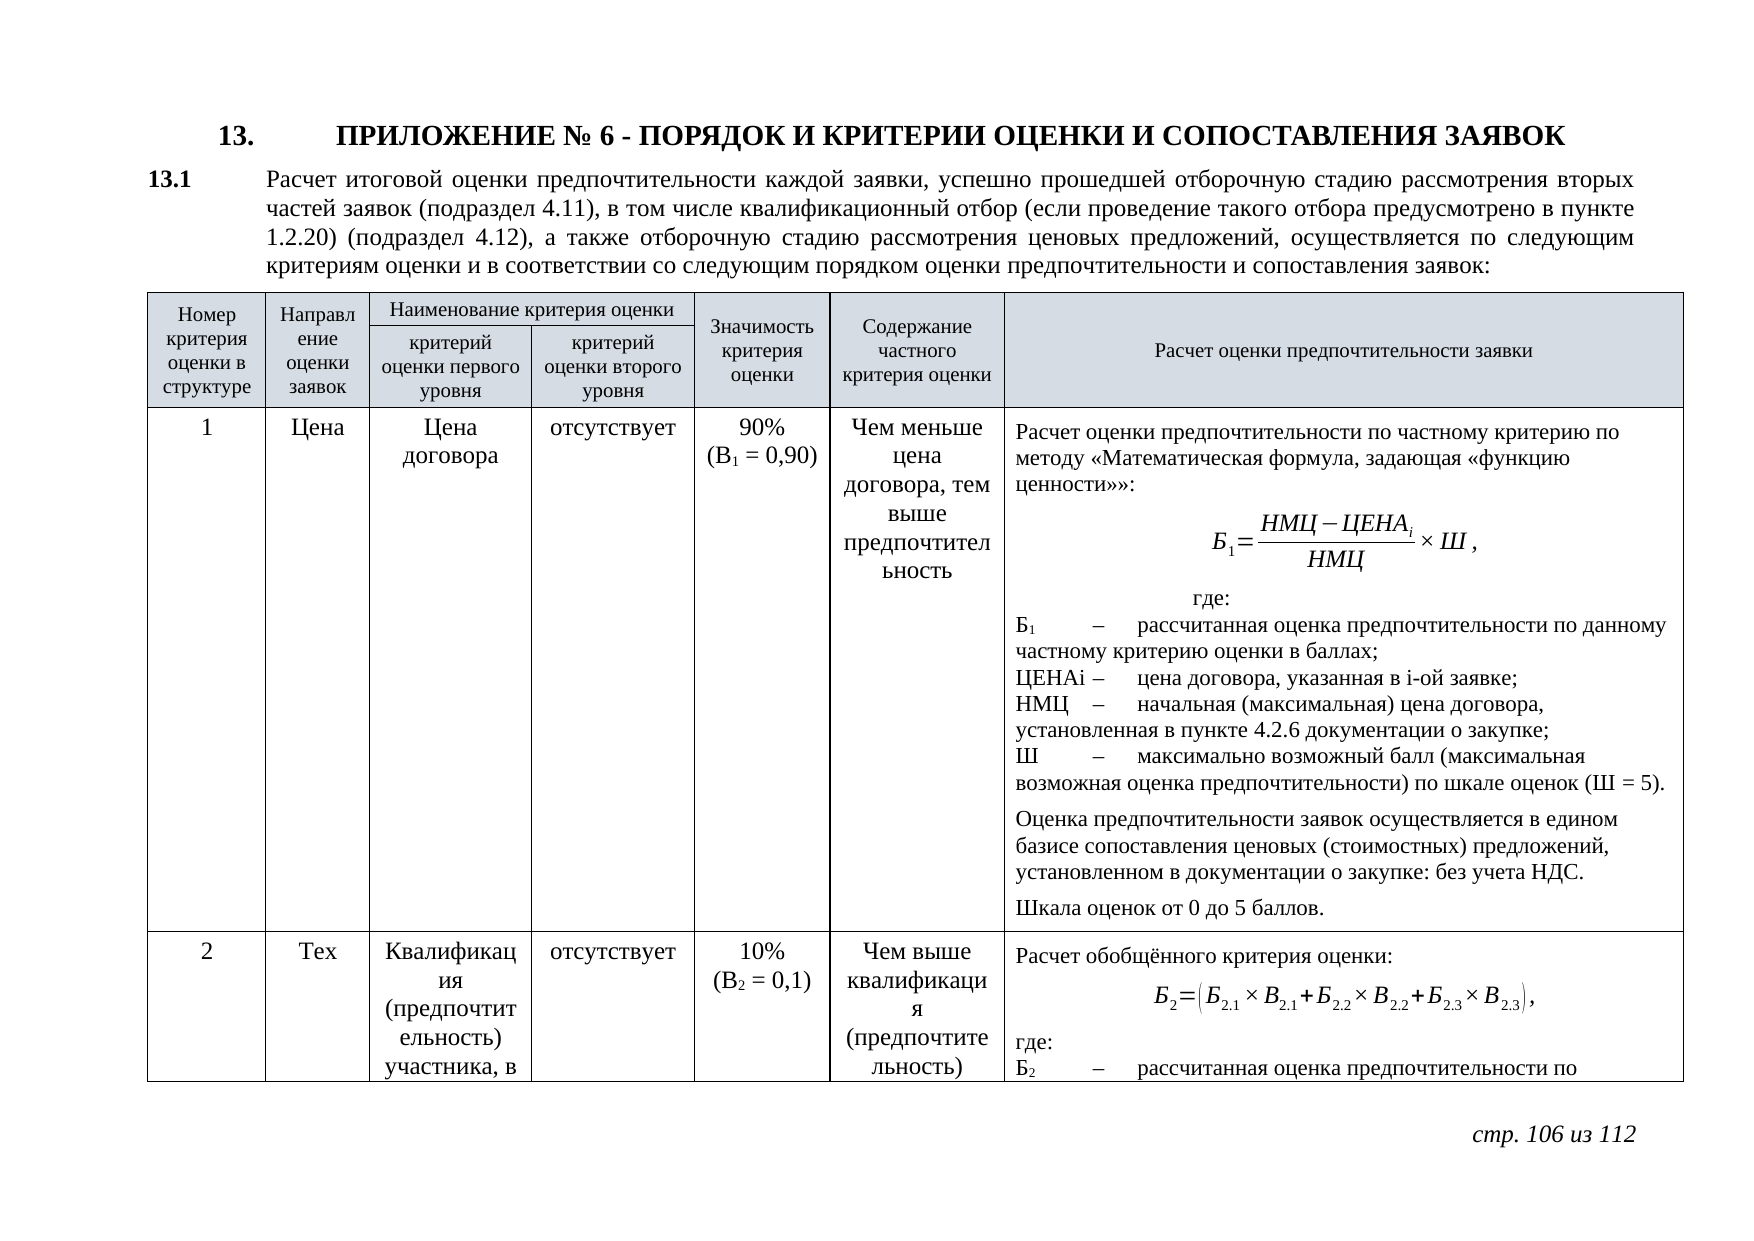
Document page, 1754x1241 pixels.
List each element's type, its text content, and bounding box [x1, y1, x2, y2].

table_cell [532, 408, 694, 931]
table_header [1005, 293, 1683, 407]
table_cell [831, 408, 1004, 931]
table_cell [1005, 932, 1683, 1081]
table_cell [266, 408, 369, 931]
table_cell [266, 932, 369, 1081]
subtitle ПРИЛОЖЕНИЕ № 6 - ПОРЯДОК И КРИТЕРИИ ОЦЕНКИ И СОПОСТАВЛЕНИЯ ЗАЯВОК [148, 118, 1636, 152]
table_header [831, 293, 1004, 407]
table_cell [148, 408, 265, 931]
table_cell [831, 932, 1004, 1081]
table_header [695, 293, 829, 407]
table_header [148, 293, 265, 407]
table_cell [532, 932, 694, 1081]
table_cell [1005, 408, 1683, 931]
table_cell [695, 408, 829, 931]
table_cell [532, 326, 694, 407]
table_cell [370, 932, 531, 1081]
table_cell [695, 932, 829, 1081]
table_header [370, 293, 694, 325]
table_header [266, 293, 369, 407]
list Расчет итоговой оценки предпочтительности каждой заявки, успешно прошедшей отборочную стадию рассмотрения вторых частей заявок (подраздел 4.11), в том числе квалификационный отбор (если проведение такого отбора предусмотрено в пункте 1.2.20) (подраздел 4.12), а также отборочную стадию рассмотрения ценовых предложений, осуществляется по следующим критериям оценки и в соответствии со следующим порядком оценки предпочтительности и сопоставления заявок: [148, 164, 1636, 279]
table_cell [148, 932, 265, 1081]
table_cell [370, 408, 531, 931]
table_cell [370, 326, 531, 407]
